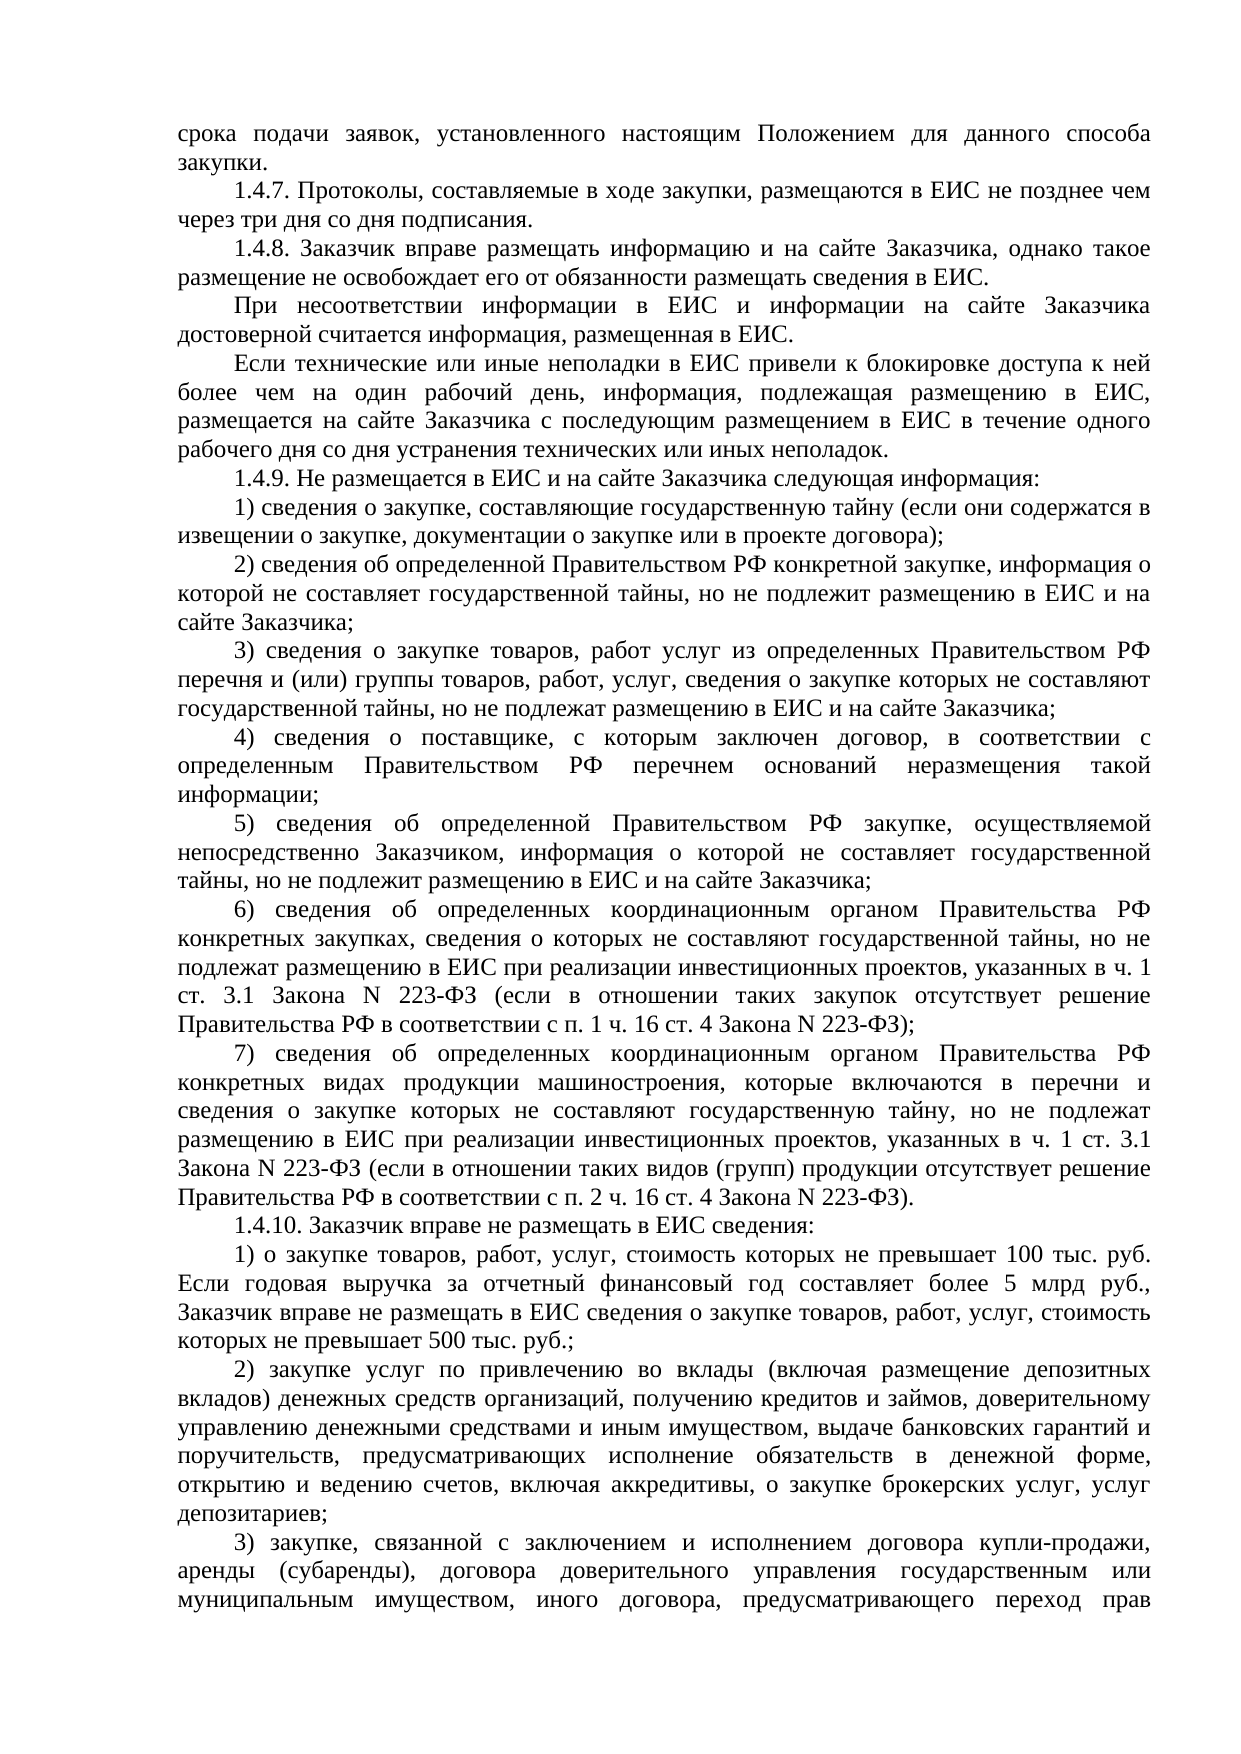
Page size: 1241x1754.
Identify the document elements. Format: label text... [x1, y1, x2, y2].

text Если технические или иные неполадки в ЕИС привели к блокировке доступа к ней более чем на один рабочий день, информация, подлежащая размещению в ЕИС, размещается на сайте Заказчика с последующим размещением в ЕИС в течение одного рабочего дня со дня устранения технических или иных неполадок. [177, 348, 1152, 463]
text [177, 118, 1152, 176]
text 2) сведения об определенной Правительством РФ конкретной закупке, информация о которой не составляет государственной тайны, но не подлежит размещению в ЕИС и на сайте Заказчика; [177, 549, 1152, 636]
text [177, 1527, 1152, 1613]
text 1) сведения о закупке, составляющие государственную тайну (если они содержатся в извещении о закупке, документации о закупке или в проекте договора); [177, 492, 1152, 549]
text 4) сведения о поставщике, с которым заключен договор, в соответствии с определенным Правительством РФ перечнем оснований неразмещения такой информации; [177, 722, 1152, 808]
text 1.4.8. Заказчик вправе размещать информацию и на сайте Заказчика, однако такое размещение не освобождает его от обязанности размещать сведения в ЕИС. [177, 233, 1152, 291]
text 3) сведения о закупке товаров, работ услуг из определенных Правительством РФ перечня и (или) группы товаров, работ, услуг, сведения о закупке которых не составляют государственной тайны, но не подлежат размещению в ЕИС и на сайте Заказчика; [177, 636, 1152, 722]
text 1.4.9. Не размещается в ЕИС и на сайте Заказчика следующая информация: [177, 463, 1152, 492]
text 7) сведения об определенных координационным органом Правительства РФ конкретных видах продукции машиностроения, которые включаются в перечни и сведения о закупке которых не составляют государственную тайну, но не подлежат размещению в ЕИС при реализации инвестиционных проектов, указанных в ч. 1 ст. 3.1 Закона N 223-ФЗ (если в отношении таких видов (групп) продукции отсутствует решение Правительства РФ в соответствии с п. 2 ч. 16 ст. 4 Закона N 223-ФЗ). [177, 1038, 1152, 1211]
text 6) сведения об определенных координационным органом Правительства РФ конкретных закупках, сведения о которых не составляют государственной тайны, но не подлежат размещению в ЕИС при реализации инвестиционных проектов, указанных в ч. 1 ст. 3.1 Закона N 223-ФЗ (если в отношении таких закупок отсутствует решение Правительства РФ в соответствии с п. 1 ч. 16 ст. 4 Закона N 223-ФЗ); [177, 894, 1152, 1038]
text 1.4.10. Заказчик вправе не размещать в ЕИС сведения: [177, 1211, 1152, 1239]
text 1.4.7. Протоколы, составляемые в ходе закупки, размещаются в ЕИС не позднее чем через три дня со дня подписания. [177, 176, 1152, 233]
text 1) о закупке товаров, работ, услуг, стоимость которых не превышает 100 тыс. руб. Если годовая выручка за отчетный финансовый год составляет более 5 млрд руб., Заказчик вправе не размещать в ЕИС сведения о закупке товаров, работ, услуг, стоимость которых не превышает 500 тыс. руб.; [177, 1239, 1152, 1354]
text При несоответствии информации в ЕИС и информации на сайте Заказчика достоверной считается информация, размещенная в ЕИС. [177, 291, 1152, 348]
text 5) сведения об определенной Правительством РФ закупке, осуществляемой непосредственно Заказчиком, информация о которой не составляет государственной тайны, но не подлежит размещению в ЕИС и на сайте Заказчика; [177, 808, 1152, 894]
text 2) закупке услуг по привлечению во вклады (включая размещение депозитных вкладов) денежных средств организаций, получению кредитов и займов, доверительному управлению денежными средствами и иным имуществом, выдаче банковских гарантий и поручительств, предусматривающих исполнение обязательств в денежной форме, открытию и ведению счетов, включая аккредитивы, о закупке брокерских услуг, услуг депозитариев; [177, 1354, 1152, 1527]
